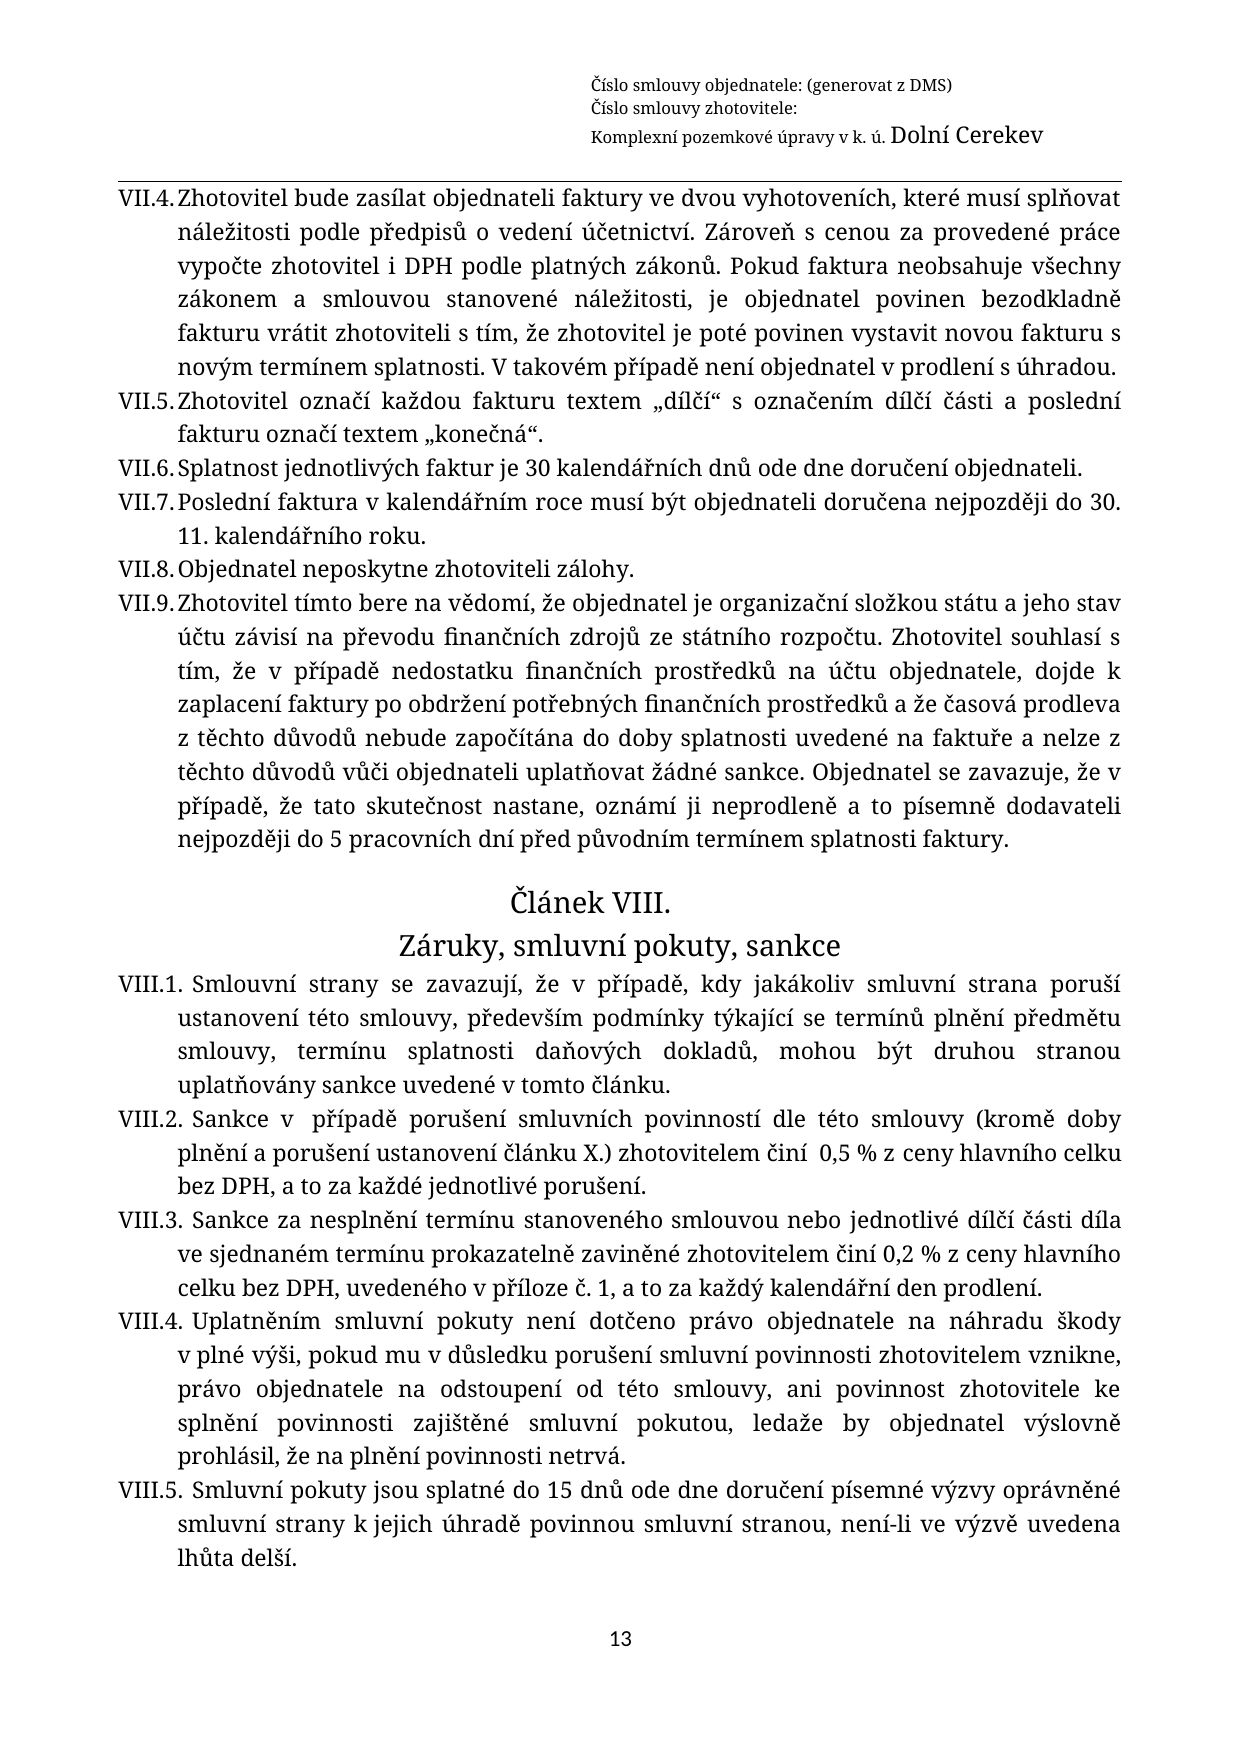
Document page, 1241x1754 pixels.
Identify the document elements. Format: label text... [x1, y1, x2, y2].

list Zhotovitel bude zasílat objednateli faktury ve dvou vyhotoveních, které musí splňovat náležitosti podle předpisů o vedení účetnictví. Zároveň s cenou za provedené práce vypočte zhotovitel i DPH podle platných zákonů. Pokud faktura neobsahuje všechny zákonem a smlouvou stanovené náležitosti, je objednatel povinen bezodkladně fakturu vrátit zhotoviteli s tím, že zhotovitel je poté povinen vystavit novou fakturu s novým termínem splatnosti. V takovém případě není objednatel v prodlení s úhradou. [118, 182, 1122, 382]
list Zhotovitel tímto bere na vědomí, že objednatel je organizační složkou státu a jeho stav účtu závisí na převodu finančních zdrojů ze státního rozpočtu. Zhotovitel souhlasí s tím, že v případě nedostatku finančních prostředků na účtu objednatele, dojde k zaplacení faktury po obdržení potřebných finančních prostředků a že časová prodleva z těchto důvodů nebude započítána do doby splatnosti uvedené na faktuře a nelze z těchto důvodů vůči objednateli uplatňovat žádné sankce. Objednatel se zavazuje, že v případě, že tato skutečnost nastane, oznámí ji neprodleně a to písemně dodavateli nejpozději do 5 pracovních dní před původním termínem splatnosti faktury. [118, 587, 1122, 855]
list Sankce za nesplnění termínu stanoveného smlouvou nebo jednotlivé dílčí části díla ve sjednaném termínu prokazatelně zaviněné zhotovitelem činí 0,2 % z ceny hlavního celku bez DPH, uvedeného v příloze č. 1, a to za každý kalendářní den prodlení. [118, 1204, 1122, 1303]
list Zhotovitel označí každou fakturu textem „dílčí“ s označením dílčí části a poslední fakturu označí textem „konečná“. [118, 385, 1122, 450]
list Splatnost jednotlivých faktur je 30 kalendářních dnů ode dne doručení objednateli. [118, 452, 1122, 483]
list Sankce v případě porušení smluvních povinností dle této smlouvy (kromě doby plnění a porušení ustanovení článku X.) zhotovitelem činí 0,5 % z ceny hlavního celku bez DPH, a to za každé jednotlivé porušení. [118, 1103, 1122, 1202]
subtitle Záruky, smluvní pokuty, sankce [118, 882, 1122, 965]
list Objednatel neposkytne zhotoviteli zálohy. [118, 553, 1122, 585]
list Smlouvní strany se zavazují, že v případě, kdy jakákoliv smluvní strana poruší ustanovení této smlouvy, především podmínky týkající se termínů plnění předmětu smlouvy, termínu splatnosti daňových dokladů, mohou být druhou stranou uplatňovány sankce uvedené v tomto článku. [118, 968, 1122, 1100]
list Uplatněním smluvní pokuty není dotčeno právo objednatele na náhradu škody v plné výši, pokud mu v důsledku porušení smluvní povinnosti zhotovitelem vznikne, právo objednatele na odstoupení od této smlouvy, ani povinnost zhotovitele ke splnění povinnosti zajištěné smluvní pokutou, ledaže by objednatel výslovně prohlásil, že na plnění povinnosti netrvá. [118, 1305, 1122, 1472]
list Poslední faktura v kalendářním roce musí být objednateli doručena nejpozději do 30. 11. kalendářního roku. [118, 486, 1122, 551]
list Smluvní pokuty jsou splatné do 15 dnů ode dne doručení písemné výzvy oprávněné smluvní strany k jejich úhradě povinnou smluvní stranou, není-li ve výzvě uvedena lhůta delší. [118, 1474, 1122, 1573]
